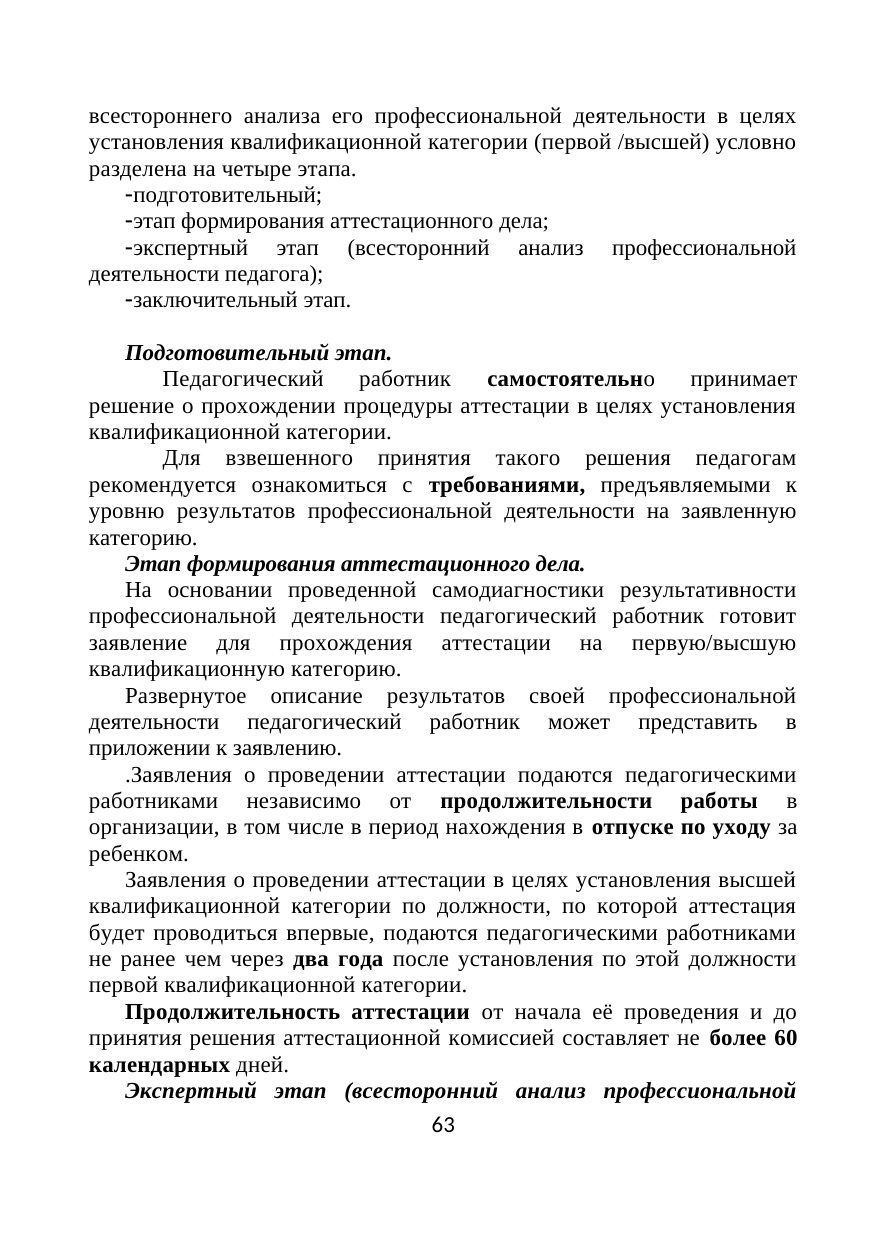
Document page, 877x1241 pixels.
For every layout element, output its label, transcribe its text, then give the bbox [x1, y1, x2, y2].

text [89, 102, 797, 181]
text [89, 1077, 797, 1103]
text Продолжительность аттестации от начала её проведения и до принятия решения аттестационной комиссией составляет не более 60 календарных дней. [89, 998, 797, 1077]
text Этап формирования аттестационного дела. [89, 550, 797, 576]
list экспертный этап (всесторонний анализ профессиональной деятельности педагога); [89, 234, 797, 286]
text Педагогический работник самостоятельно принимает решение о прохождении процедуры аттестации в целях установления квалификационной категории. [89, 365, 797, 444]
text Развернутое описание результатов своей профессиональной деятельности педагогический работник может представить в приложении к заявлению. [89, 682, 797, 761]
list этап формирования аттестационного дела; [89, 207, 797, 234]
text На основании проведенной самодиагностики результативности профессиональной деятельности педагогический работник готовит заявление для прохождения аттестации на первую/высшую квалификационную категорию. [89, 576, 797, 682]
list подготовительный; [89, 181, 797, 207]
list заключительный этап. [89, 286, 797, 313]
text .Заявления о проведении аттестации подаются педагогическими работниками независимо от продолжительности работы в организации, в том числе в период нахождения в отпуске по уходу за ребенком. [89, 761, 797, 866]
text Подготовительный этап. [89, 339, 797, 365]
text Для взвешенного принятия такого решения педагогам рекомендуется ознакомиться с требованиями, предъявляемыми к уровню результатов профессиональной деятельности на заявленную категорию. [89, 444, 797, 550]
text Заявления о проведении аттестации в целях установления высшей квалификационной категории по должности, по которой аттестация будет проводиться впервые, подаются педагогическими работниками не ранее чем через два года после установления по этой должности первой квалификационной категории. [89, 866, 797, 998]
